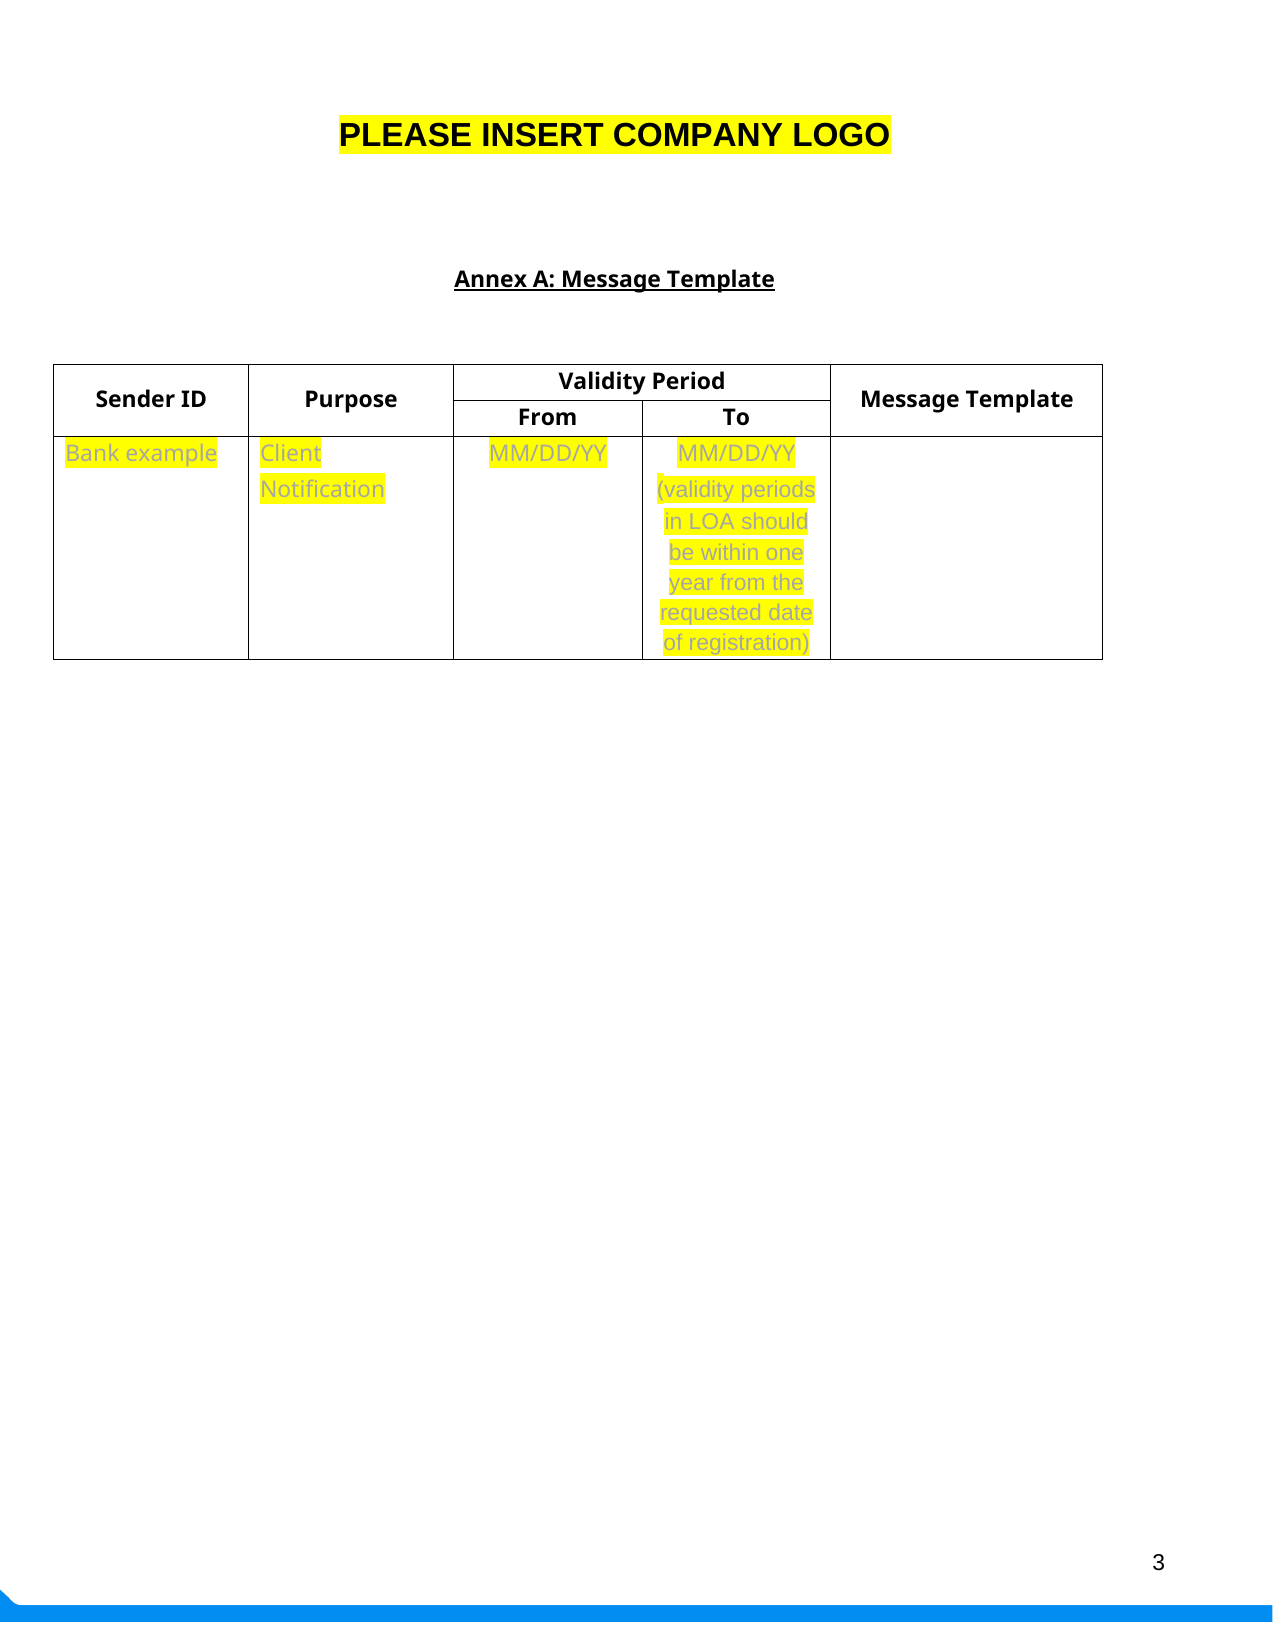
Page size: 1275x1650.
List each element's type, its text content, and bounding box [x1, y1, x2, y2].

table_cell From [454, 401, 642, 436]
table_header Validity Period [454, 365, 830, 400]
text Annex A: Message Template [64, 263, 1164, 294]
table_header Sender ID [54, 365, 248, 436]
table_cell Client Notification [249, 437, 453, 659]
table_cell MM/DD/YY (validity periods in LOA should be within one year from the requested date of registration) [643, 437, 830, 659]
table_cell MM/DD/YY [454, 437, 642, 659]
table_header Purpose [249, 365, 453, 436]
table_cell Bank example [54, 437, 248, 659]
table_cell To [643, 401, 830, 436]
table_cell [831, 437, 1102, 659]
table_header Message Template [831, 365, 1102, 436]
picture [0, 1580, 1273, 1622]
